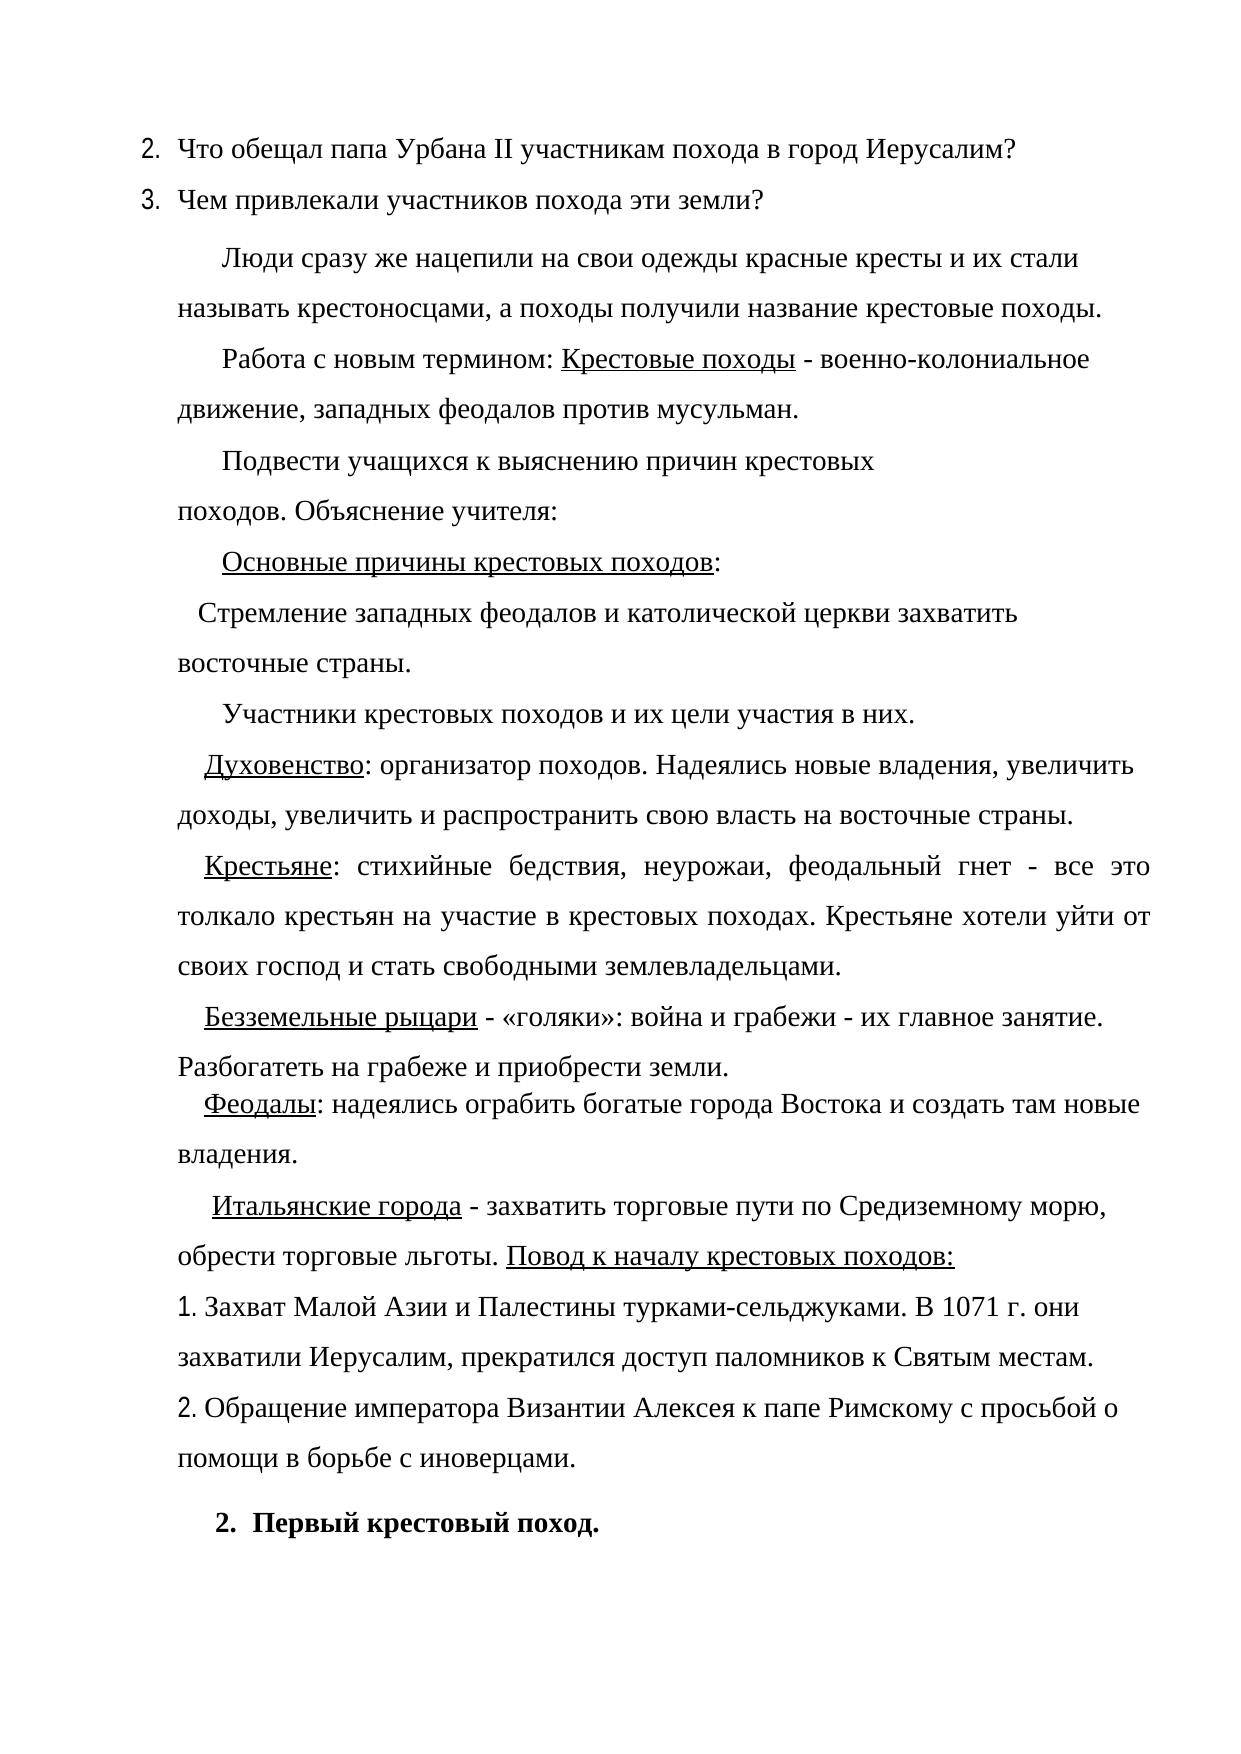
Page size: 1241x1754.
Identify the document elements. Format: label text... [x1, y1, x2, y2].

text Стремление западных феодалов и католической церкви захватить восточные страны. [177, 583, 1152, 683]
text Крестьяне: стихийные бедствия, неурожаи, феодальный гнет - все это толкало крестьян на участие в крестовых походах. Крестьяне хотели уйти от своих господ и стать свободными землевладельцами. [177, 835, 1152, 985]
list Захват Малой Азии и Палестины турками-сельджуками. В 1071 г. они захватили Иерусалим, прекратился доступ паломников к Святым местам. [177, 1289, 1152, 1373]
list Что обещал папа Урбана II участникам похода в город Иерусалим? [141, 118, 1152, 168]
text Безземельные рыцари - «голяки»: война и грабежи - их главное занятие. Разбогатеть на грабеже и приобрести земли. [177, 986, 1152, 1086]
text Феодалы: надеялись ограбить богатые города Востока и создать там новые владения. [177, 1086, 1152, 1170]
text Люди сразу же нацепили на свои одежды красные кресты и их стали называть крестоносцами, а походы получили название крестовые походы. [177, 227, 1152, 328]
text Итальянские города - захватить торговые пути по Средиземному морю, обрести торговые льготы. Повод к началу крестовых походов: [177, 1188, 1152, 1272]
text Участники крестовых походов и их цели участия в них. [177, 684, 1152, 734]
list Чем привлекали участников похода эти земли? [141, 169, 1152, 219]
text Основные причины крестовых походов: [177, 532, 960, 582]
list Обращение императора Византии Алексея к папе Римскому с просьбой о помощи в борьбе с иноверцами. [177, 1390, 1152, 1474]
text Подвести учащихся к выяснению причин крестовых походов. Объяснение учителя: [177, 430, 960, 530]
list Первый крестовый поход. [215, 1505, 1152, 1538]
text Духовенство: организатор походов. Надеялись новые владения, увеличить доходы, увеличить и распространить свою власть на восточные страны. [177, 735, 1152, 835]
text Работа с новым термином: Крестовые походы - военно-колониальное движение, западных феодалов против мусульман. [177, 328, 1152, 429]
